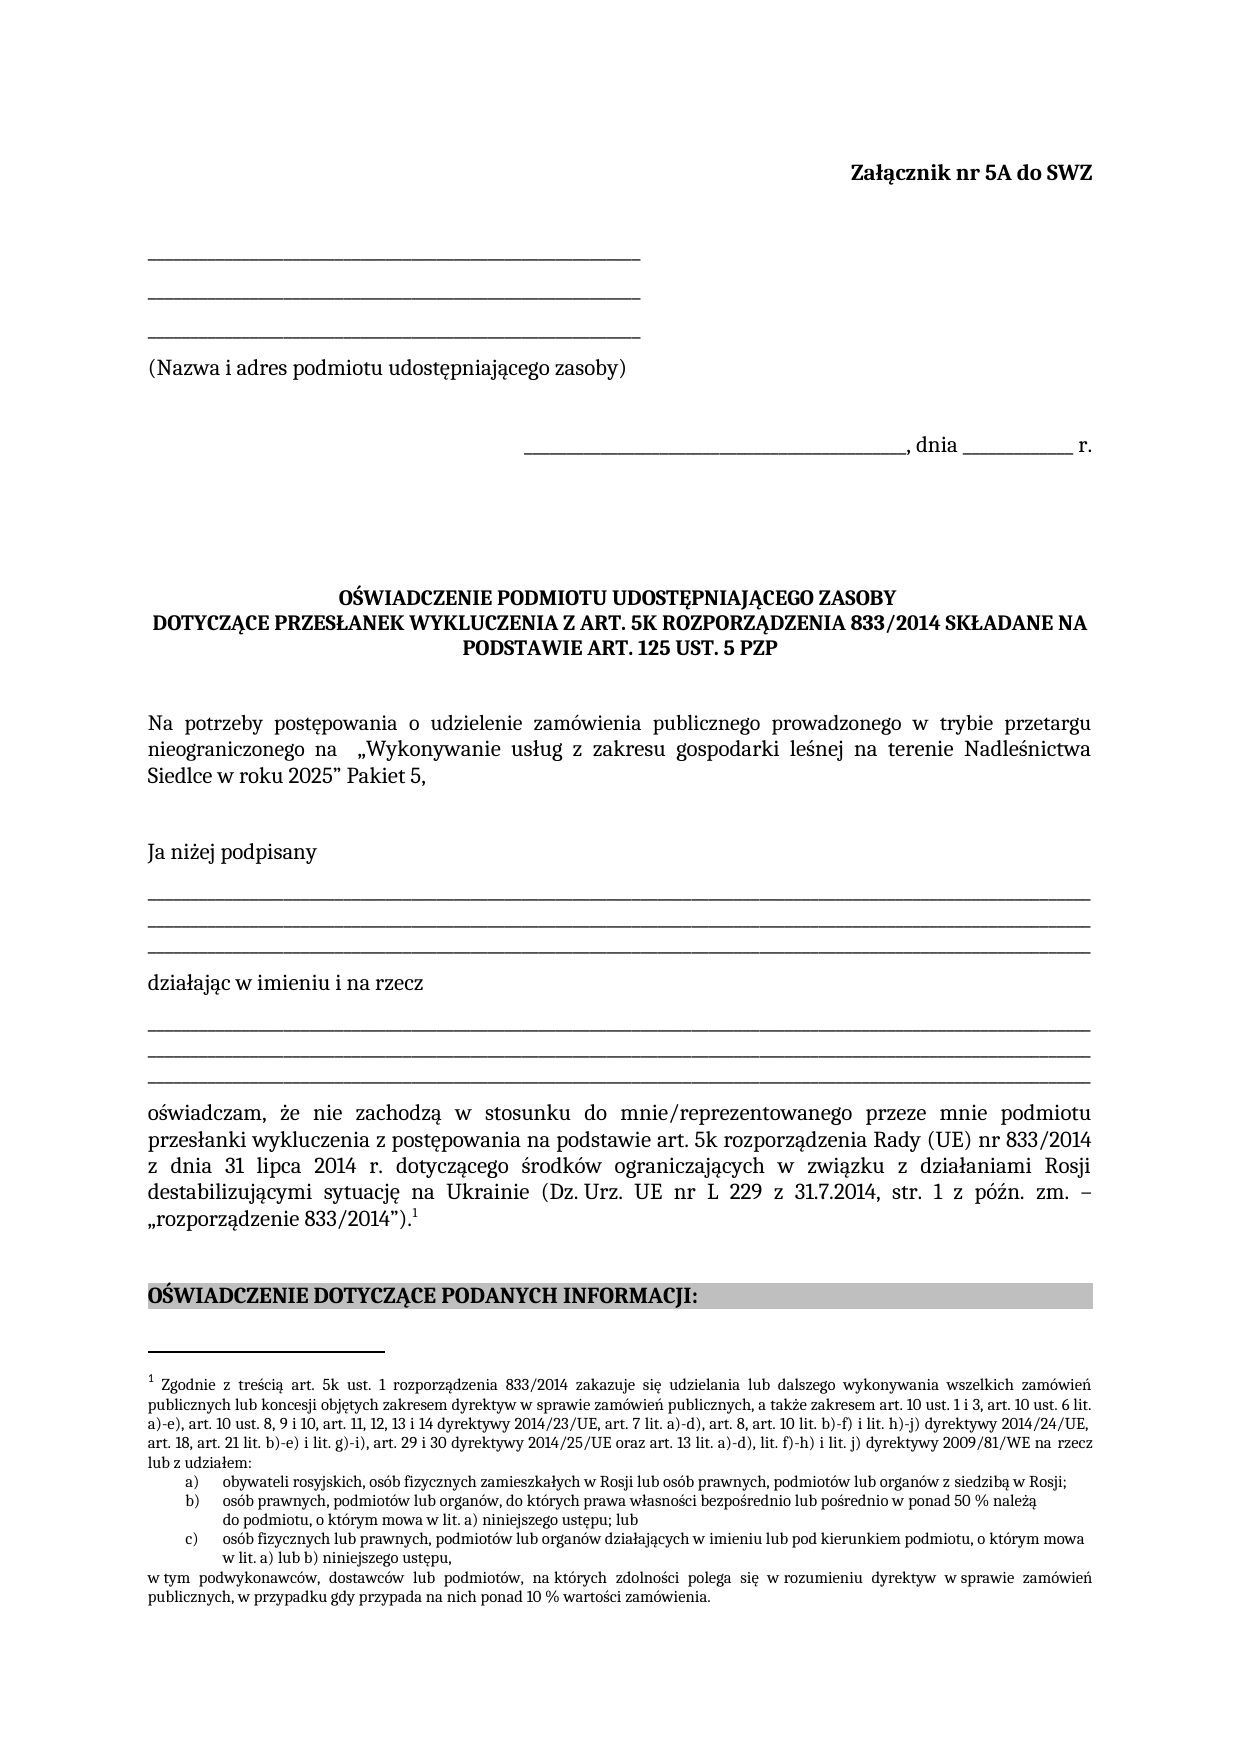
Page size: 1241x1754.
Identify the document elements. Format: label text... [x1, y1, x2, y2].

text __________________________________________________________ [148, 277, 1093, 303]
text działając w imieniu i na rzecz [148, 969, 1093, 996]
text OŚWIADCZENIE DOTYCZĄCE PODANYCH INFORMACJI: [148, 1283, 1093, 1309]
text Załącznik nr 5A do SWZ [148, 160, 1093, 186]
text _____________________________________________________________________________________________________________________________________________________________________________________________________________________________________________________________________________________________________________________________________________ [148, 878, 1093, 957]
text (Nazwa i adres podmiotu udostępniającego zasoby) [148, 354, 1093, 381]
text __________________________________________________________ [148, 238, 1093, 264]
text oświadczam, że nie zachodzą w stosunku do mnie/reprezentowanego przeze mnie podmiotu przesłanki wykluczenia z postępowania na podstawie art. 5k rozporządzenia Rady (UE) nr 833/2014 z dnia 31 lipca 2014 r. dotyczącego środków ograniczających w związku z działaniami Rosji destabilizującymi sytuację na Ukrainie (Dz. Urz. UE nr L 229 z 31.7.2014, str. 1 z późn. zm. – „rozporządzenie 833/2014”). [148, 1100, 1093, 1232]
text __________________________________________________________ [148, 316, 1093, 342]
text _____________________________________________________________________________________________________________________________________________________________________________________________________________________________________________________________________________________________________________________________________________ [148, 1008, 1093, 1087]
text OŚWIADCZENIE PODMIOTU UDOSTĘPNIAJĄCEGO ZASOBY DOTYCZĄCE PRZESŁANEK WYKLUCZENIA Z ART. 5K ROZPORZĄDZENIA 833/2014 SKŁADANE NA PODSTAWIE ART. 125 UST. 5 PZP [148, 585, 1093, 661]
text Ja niżej podpisany [148, 839, 1093, 866]
text _____________________________________________, dnia _____________ r. [148, 432, 1093, 458]
text Na potrzeby postępowania o udzielenie zamówienia publicznego prowadzonego w trybie przetargu nieograniczonego na „Wykonywanie usług z zakresu gospodarki leśnej na terenie Nadleśnictwa Siedlce w roku 2025” Pakiet 5, [148, 711, 1093, 789]
